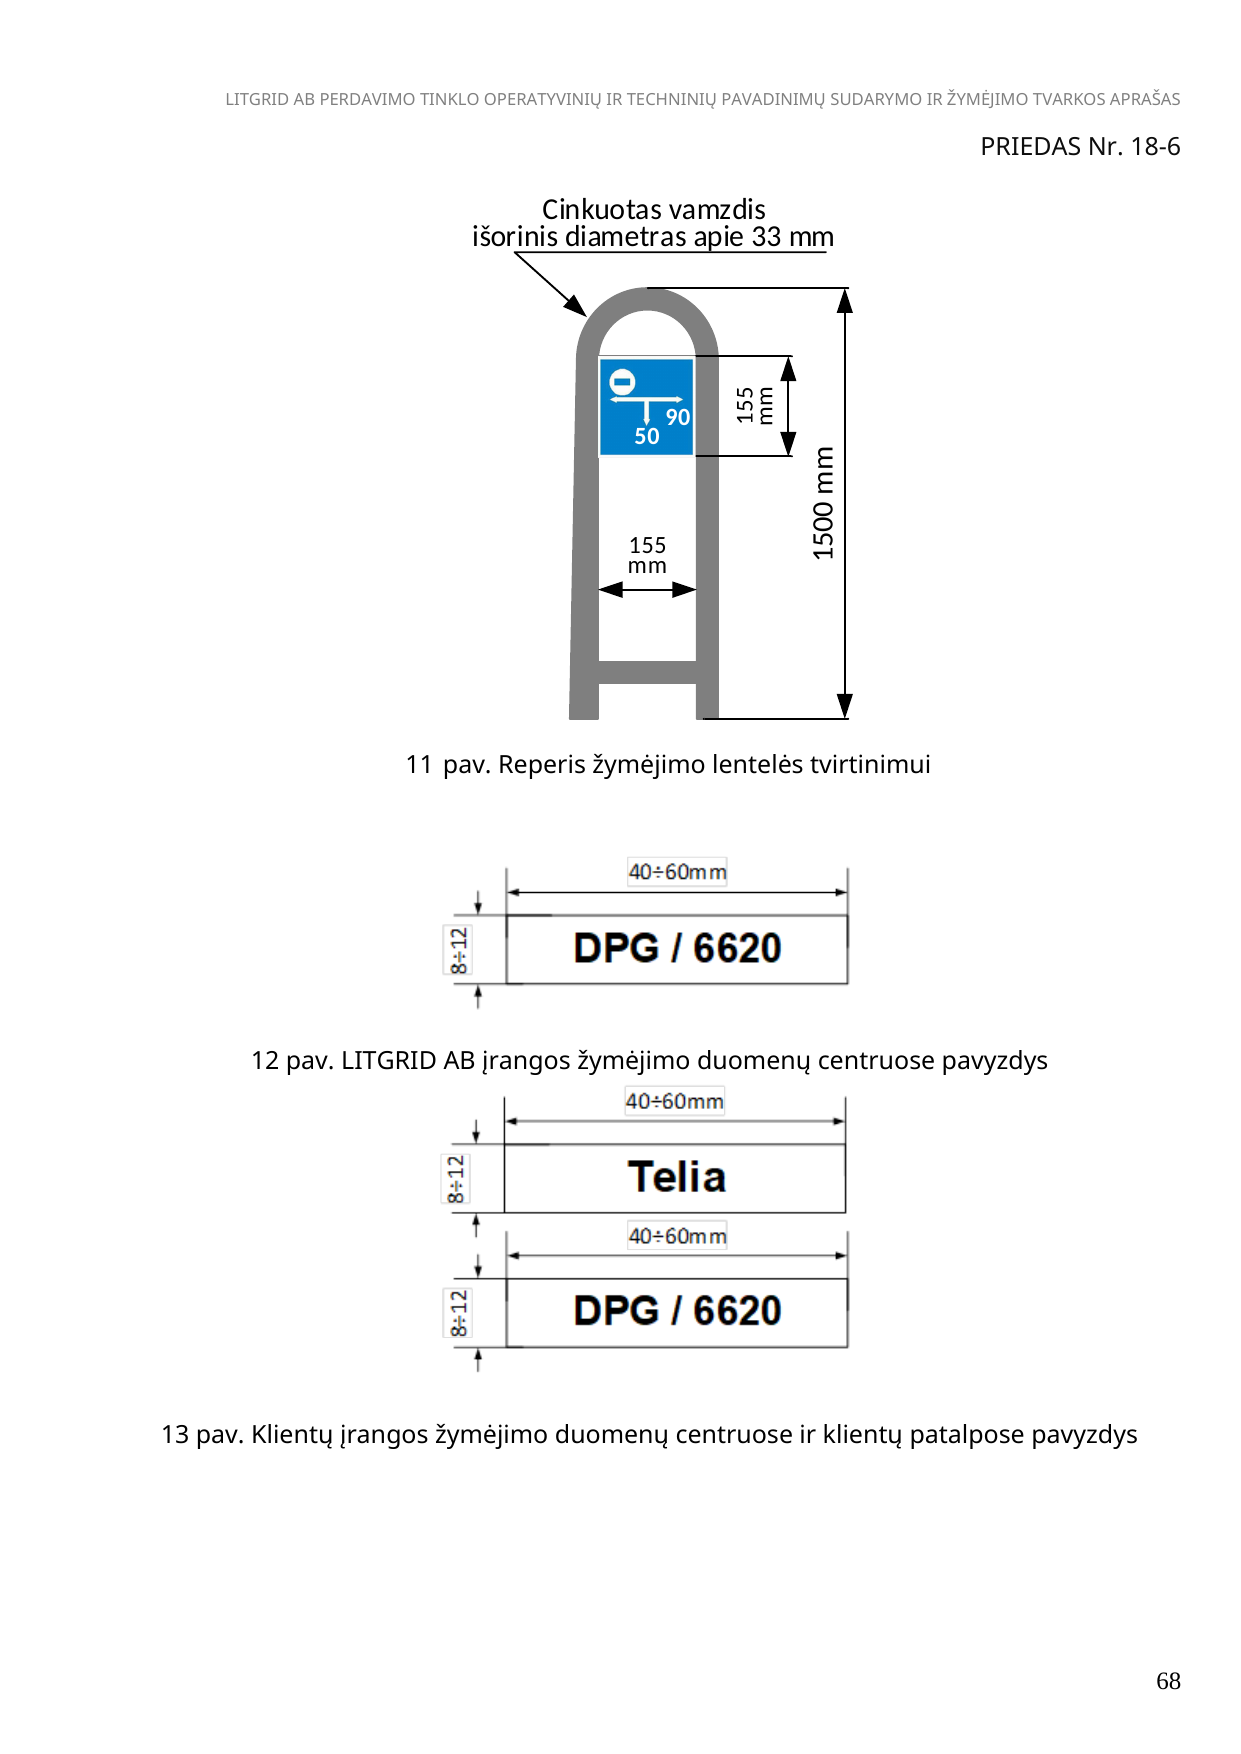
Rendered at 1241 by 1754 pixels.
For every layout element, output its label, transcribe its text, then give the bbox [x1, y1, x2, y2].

list pav. Reperis žymėjimo lentelės tvirtinimui [156, 746, 1181, 781]
picture [435, 1076, 864, 1388]
text LITGRID AB PERDAVIMO TINKLO OPERATYVINIŲ IR TECHNINIŲ PAVADINIMŲ SUDARYMO IR ŽYMĖJIMO TVARKOS APRAŠAS [118, 88, 1181, 111]
subtitle PRIEDAS Nr. 18-6 [118, 129, 1181, 163]
text 13 pav. Klientų įrangos žymėjimo duomenų centruose ir klientų patalpose pavyzdys [118, 1416, 1181, 1450]
picture [435, 848, 864, 1024]
text 12 pav. LITGRID AB įrangos žymėjimo duomenų centruose pavyzdys [118, 1043, 1181, 1077]
